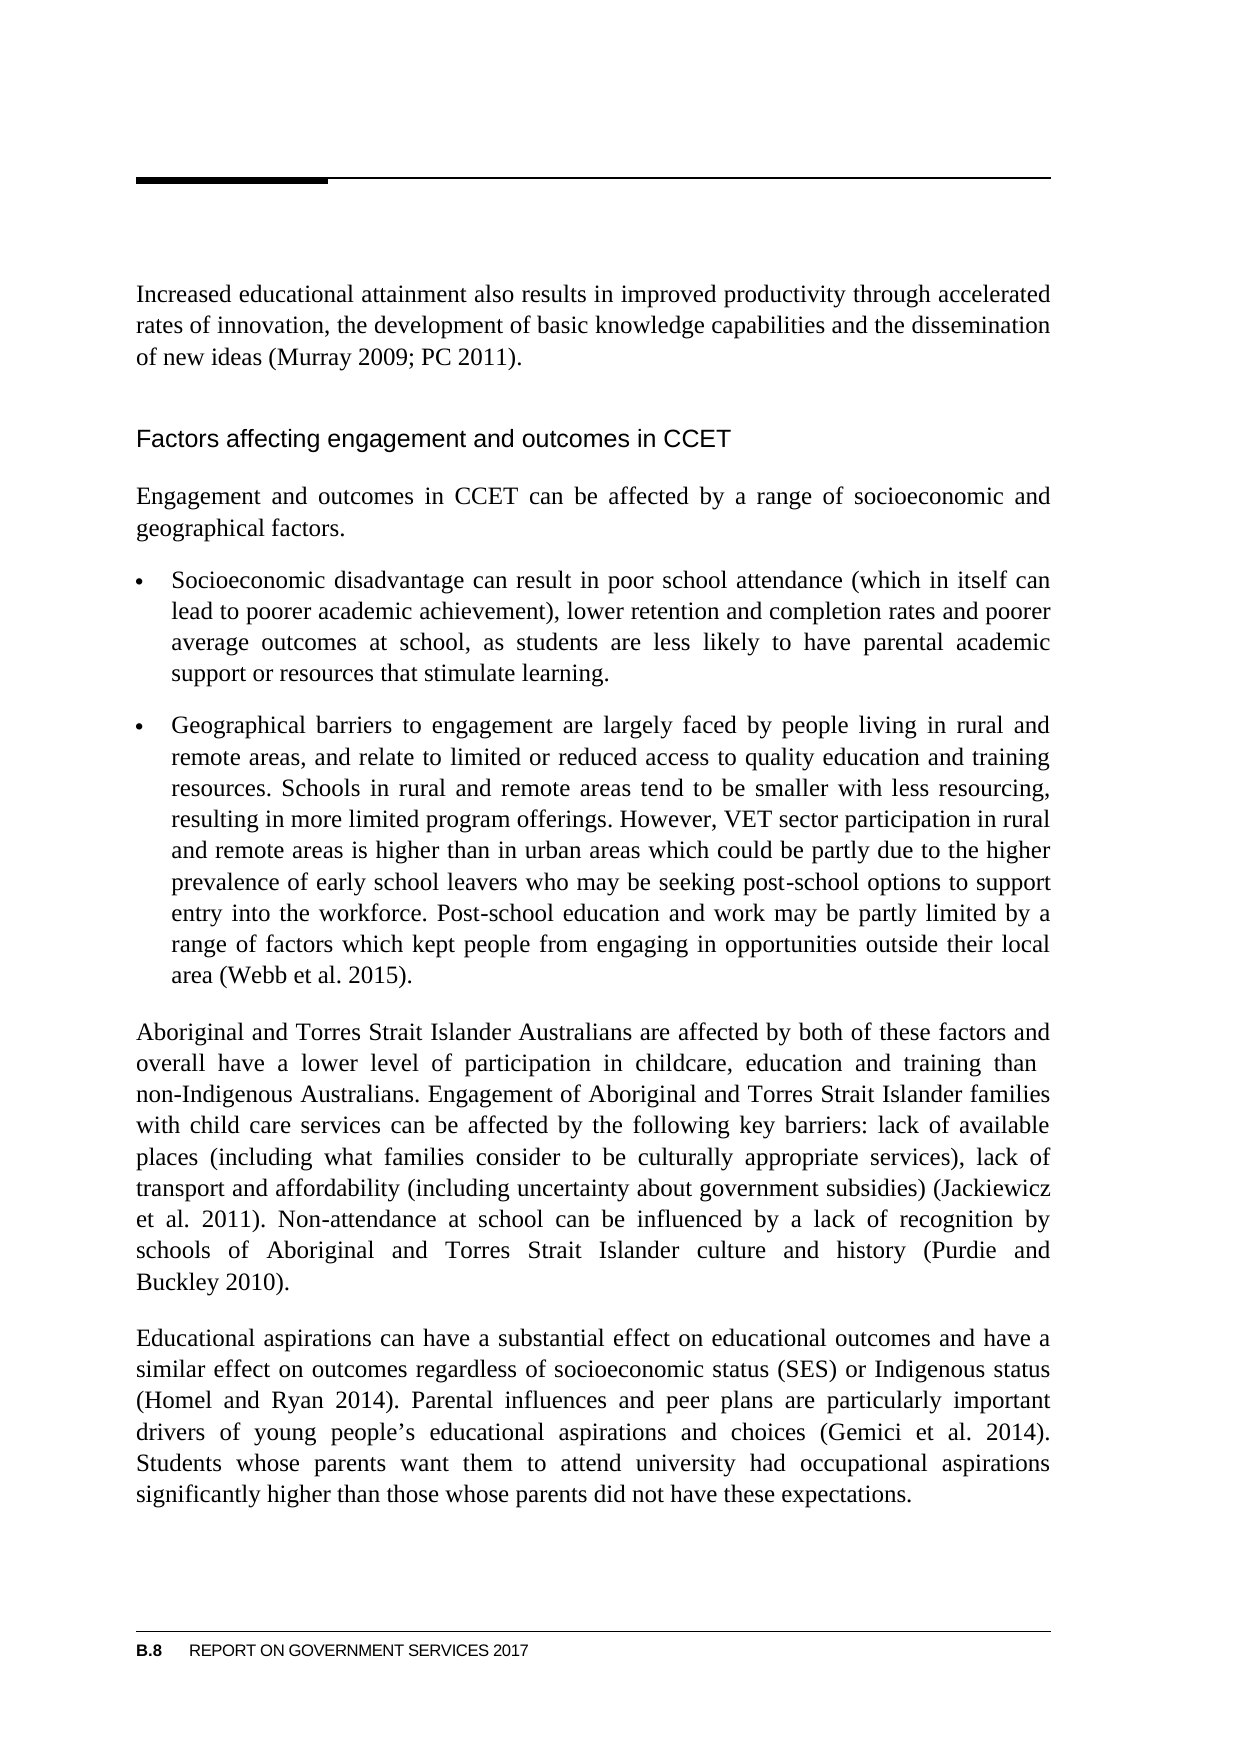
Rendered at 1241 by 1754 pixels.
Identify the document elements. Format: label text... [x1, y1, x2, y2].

text Aboriginal and Torres Strait Islander Australians are affected by both of these factors and overall have a lower level of participation in childcare, education and training than non-Indigenous Australians. Engagement of Aboriginal and Torres Strait Islander families with child care services can be affected by the following key barriers: lack of available places (including what families consider to be culturally appropriate services), lack of transport and affordability (including uncertainty about government subsidies) (Jackiewicz et al. 2011). Non-attendance at school can be influenced by a lack of recognition by schools of Aboriginal and Torres Strait Islander culture and history (Purdie and Buckley 2010). [136, 1014, 1051, 1296]
text Engagement and outcomes in CCET can be affected by a range of socioeconomic and geographical factors. [136, 479, 1051, 541]
list Geographical barriers to engagement are largely faced by people living in rural and remote areas, and relate to limited or reduced access to quality education and training resources. Schools in rural and remote areas tend to be smaller with less resourcing, resulting in more limited program offerings. However, VET sector participation in rural and remote areas is higher than in urban areas which could be partly due to the higher prevalence of early school leavers who may be seeking post-school options to support entry into the workforce. Post-school education and work may be partly limited by a range of factors which kept people from engaging in opportunities outside their local area (Webb et al. 2015). [136, 708, 1051, 989]
subtitle Factors affecting engagement and outcomes in CCET [136, 421, 1051, 454]
list Socioeconomic disadvantage can result in poor school attendance (which in itself can lead to poorer academic achievement), lower retention and completion rates and poorer average outcomes at school, as students are less likely to have parental academic support or resources that stimulate learning. [136, 562, 1051, 687]
text Educational aspirations can have a substantial effect on educational outcomes and have a similar effect on outcomes regardless of socioeconomic status (SES) or Indigenous status (Homel and Ryan 2014). Parental influences and peer plans are particularly important drivers of young people’s educational aspirations and choices (Gemici et al. 2014). Students whose parents want them to attend university had occupational aspirations significantly higher than those whose parents did not have these expectations. [136, 1321, 1051, 1508]
text Increased educational attainment also results in improved productivity through accelerated rates of innovation, the development of basic knowledge capabilities and the dissemination of new ideas (Murray 2009; PC 2011). [136, 277, 1051, 371]
